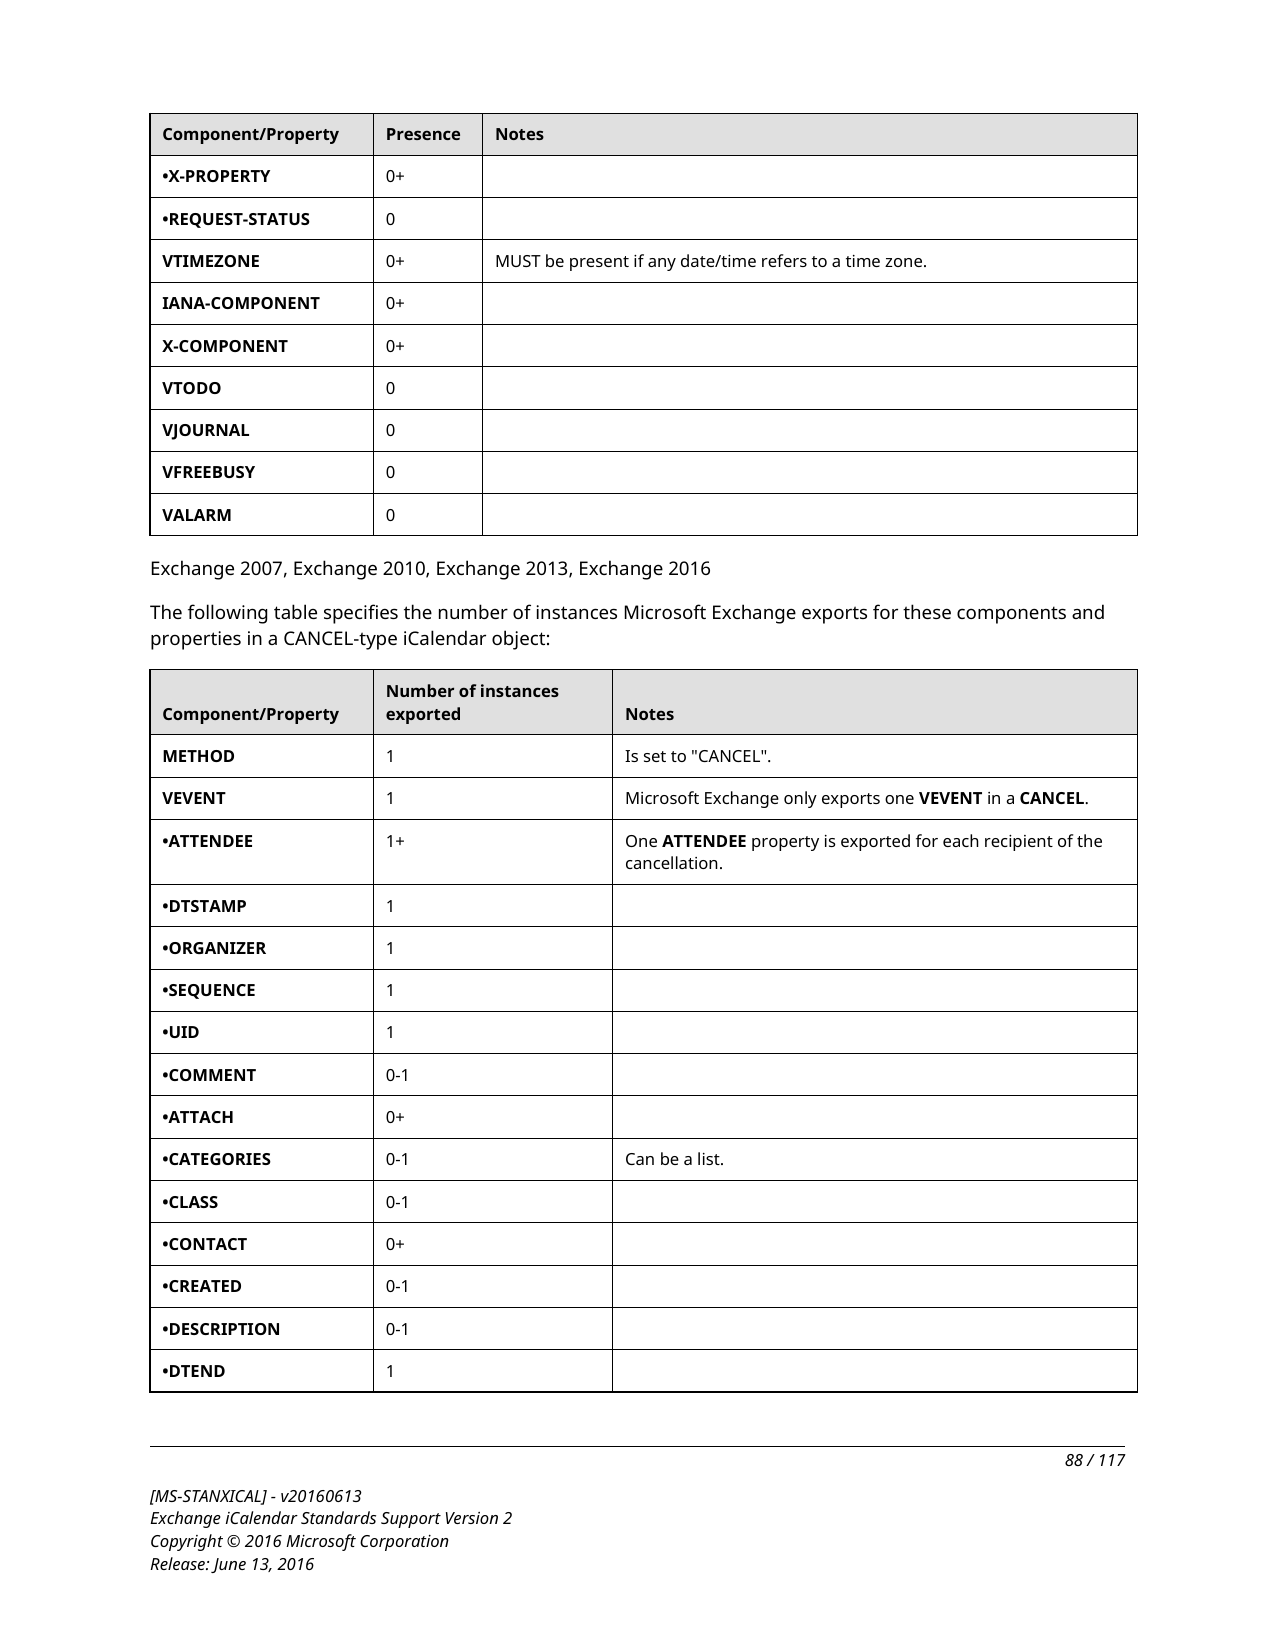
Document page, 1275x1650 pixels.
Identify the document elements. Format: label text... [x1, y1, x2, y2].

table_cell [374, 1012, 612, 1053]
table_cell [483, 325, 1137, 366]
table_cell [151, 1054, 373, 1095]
text Exchange 2007, Exchange 2010, Exchange 2013, Exchange 2016 [150, 555, 1125, 581]
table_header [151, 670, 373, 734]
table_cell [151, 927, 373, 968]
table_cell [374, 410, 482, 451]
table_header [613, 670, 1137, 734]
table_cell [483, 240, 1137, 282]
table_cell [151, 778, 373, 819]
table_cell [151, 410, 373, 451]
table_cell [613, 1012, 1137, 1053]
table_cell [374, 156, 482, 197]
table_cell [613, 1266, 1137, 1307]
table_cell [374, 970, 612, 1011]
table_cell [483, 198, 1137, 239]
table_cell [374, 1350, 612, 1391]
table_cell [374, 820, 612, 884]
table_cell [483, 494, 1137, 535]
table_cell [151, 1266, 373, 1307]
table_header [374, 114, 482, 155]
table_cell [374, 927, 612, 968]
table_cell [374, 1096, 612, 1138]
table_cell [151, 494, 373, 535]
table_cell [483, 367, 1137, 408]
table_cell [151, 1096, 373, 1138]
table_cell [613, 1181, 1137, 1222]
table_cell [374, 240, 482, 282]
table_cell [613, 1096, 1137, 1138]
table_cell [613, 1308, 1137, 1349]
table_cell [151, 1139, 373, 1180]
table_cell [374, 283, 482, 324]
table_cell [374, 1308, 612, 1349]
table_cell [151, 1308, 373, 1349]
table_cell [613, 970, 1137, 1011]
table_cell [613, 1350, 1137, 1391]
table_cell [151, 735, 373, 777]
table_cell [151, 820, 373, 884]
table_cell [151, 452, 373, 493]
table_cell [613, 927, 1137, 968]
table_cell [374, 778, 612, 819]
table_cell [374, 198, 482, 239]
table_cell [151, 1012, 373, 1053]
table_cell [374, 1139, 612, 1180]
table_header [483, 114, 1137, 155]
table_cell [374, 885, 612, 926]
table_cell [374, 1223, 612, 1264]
text The following table specifies the number of instances Microsoft Exchange exports for these components and properties in a CANCEL-type iCalendar object: [150, 599, 1125, 651]
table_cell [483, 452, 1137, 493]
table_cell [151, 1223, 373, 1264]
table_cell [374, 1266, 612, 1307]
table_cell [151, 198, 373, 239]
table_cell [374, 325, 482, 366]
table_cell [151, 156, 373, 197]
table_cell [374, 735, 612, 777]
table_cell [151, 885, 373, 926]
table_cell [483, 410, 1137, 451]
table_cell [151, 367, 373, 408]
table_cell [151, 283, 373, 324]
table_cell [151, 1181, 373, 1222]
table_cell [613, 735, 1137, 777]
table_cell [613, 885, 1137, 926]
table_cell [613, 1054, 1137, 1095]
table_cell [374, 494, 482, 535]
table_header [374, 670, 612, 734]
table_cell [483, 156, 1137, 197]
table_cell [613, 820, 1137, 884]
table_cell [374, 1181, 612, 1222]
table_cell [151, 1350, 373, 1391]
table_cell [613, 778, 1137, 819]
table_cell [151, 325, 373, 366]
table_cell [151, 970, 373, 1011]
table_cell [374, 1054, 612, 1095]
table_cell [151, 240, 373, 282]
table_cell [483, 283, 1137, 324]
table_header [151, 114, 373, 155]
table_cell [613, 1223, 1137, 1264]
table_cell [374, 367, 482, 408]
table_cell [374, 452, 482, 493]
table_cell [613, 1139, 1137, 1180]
